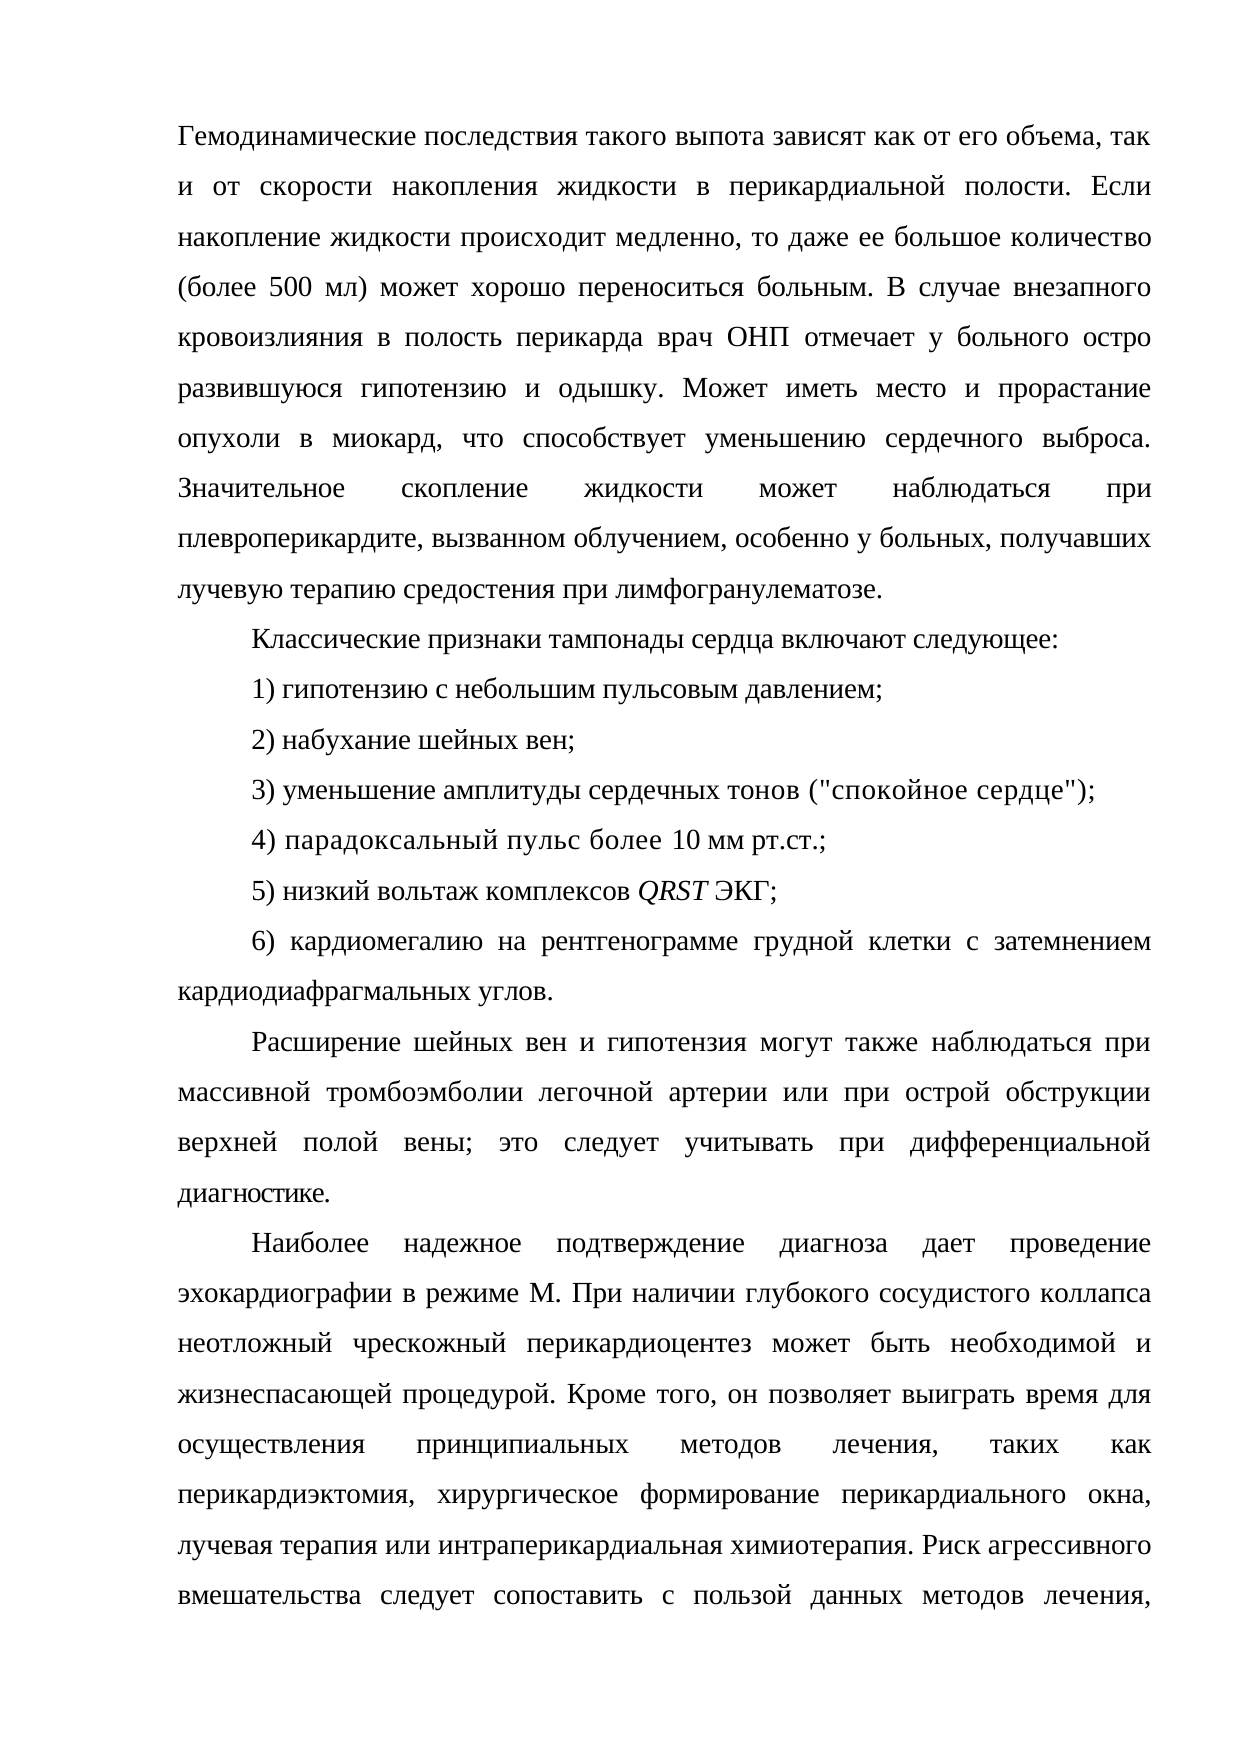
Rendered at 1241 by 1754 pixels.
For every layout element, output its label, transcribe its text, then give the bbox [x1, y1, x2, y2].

text 6) кардиомегалию на рентгенограмме грудной клетки с затемнением кардиодиафрагмальных углов. [177, 923, 1152, 1007]
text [177, 1225, 1152, 1611]
text Расширение шейных вен и гипотензия могут также наблюдаться при массивной тромбоэмболии легочной артерии или при острой обструкции верхней полой вены; это следует учитывать при дифференциальной диагностике. [177, 1024, 1152, 1208]
text 3) уменьшение амплитуды сердечных тонов ("спокойное сердце"); [177, 772, 1152, 806]
text 1) гипотензию с небольшим пульсовым давлением; [177, 672, 1152, 705]
text 2) набухание шейных вен; [177, 722, 1152, 755]
text 5) низкий вольтаж комплексов QRSТ ЭКГ; [177, 873, 1152, 906]
text 4) парадоксальный пульс более 10 мм рт.ст.; [177, 822, 1152, 856]
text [177, 118, 1152, 604]
text Классические признаки тампонады сердца включают следующее: [177, 621, 1152, 655]
